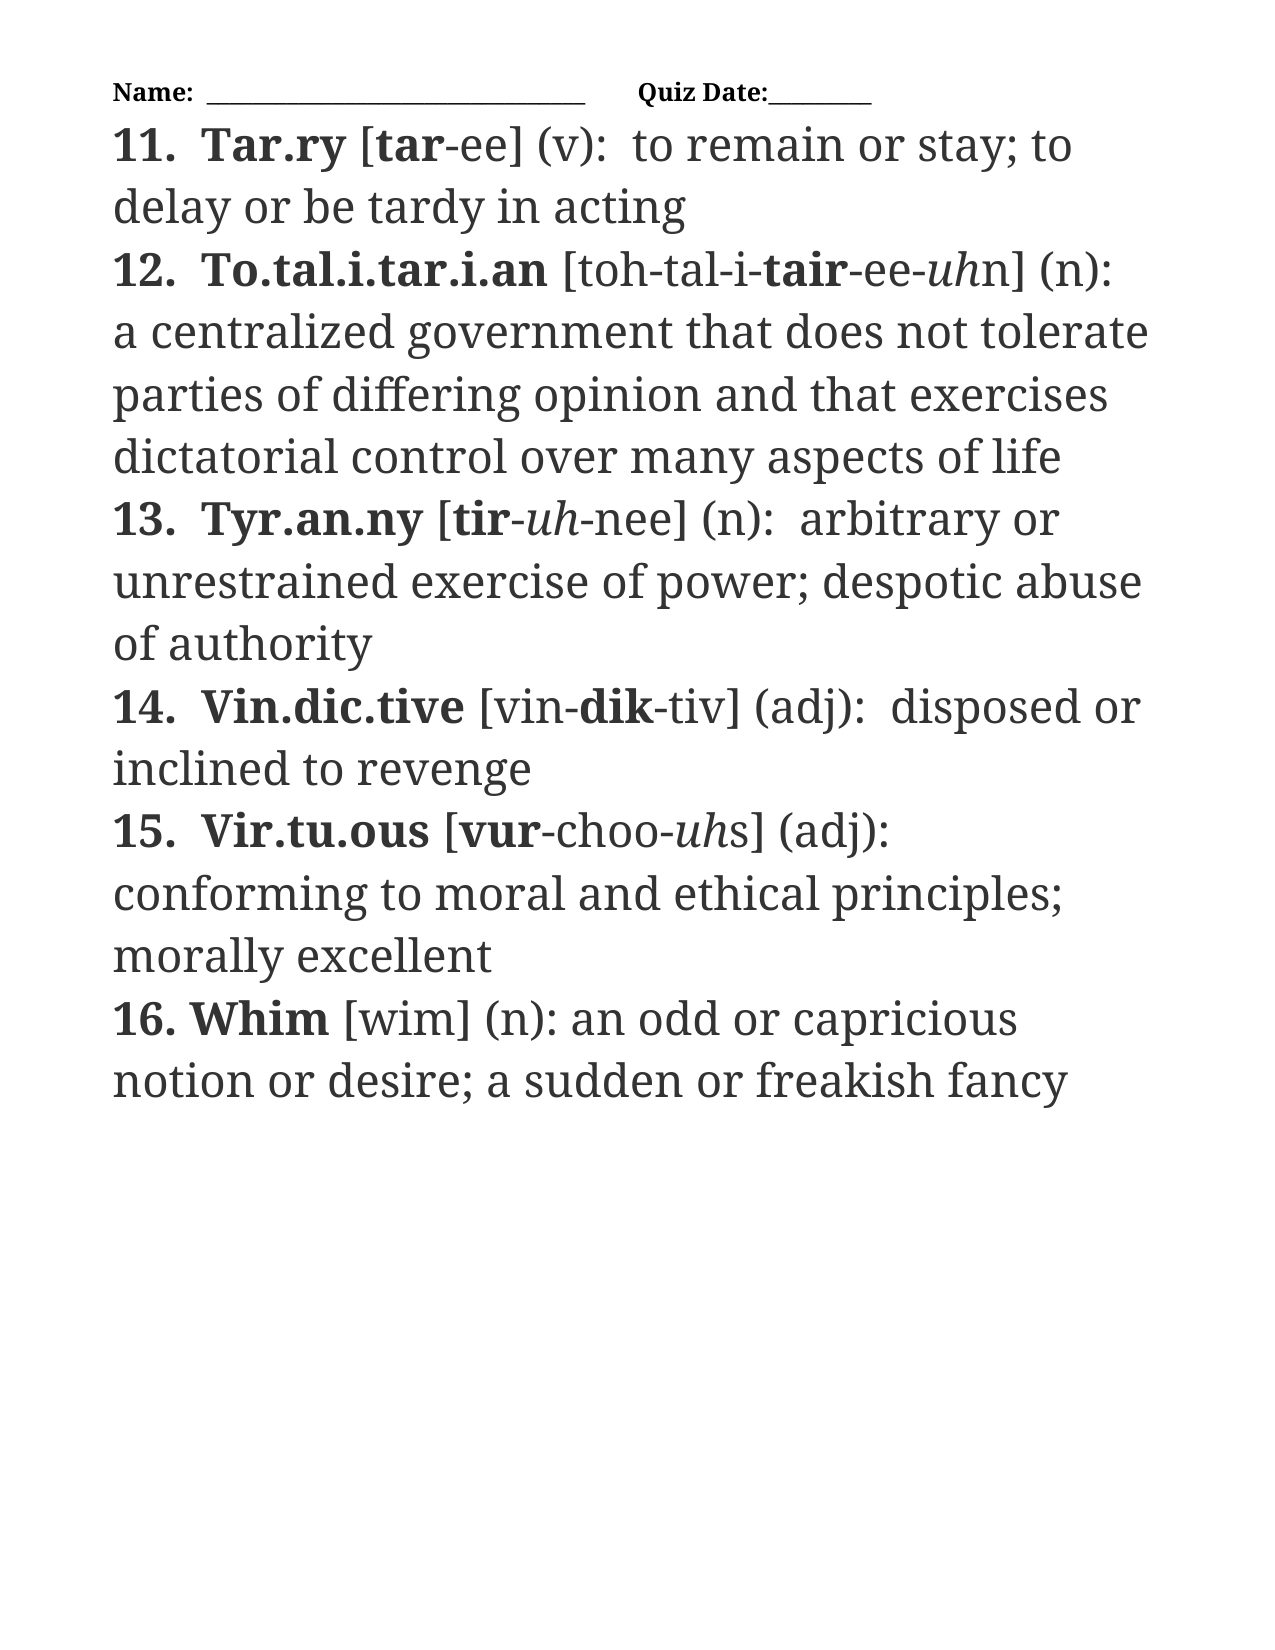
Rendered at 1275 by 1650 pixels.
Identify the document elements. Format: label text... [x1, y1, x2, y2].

text 11. Tar.ry [tar-ee] (v): to remain or stay; to delay or be tardy in acting [112, 112, 1162, 237]
text 16. Whim [wim] (n): an odd or capricious notion or desire; a sudden or freakish fancy [112, 986, 1162, 1111]
text 14. Vin.dic.tive [vin-dik-tiv] (adj): disposed or inclined to revenge [112, 674, 1162, 799]
text 12. To.tal.i.tar.i.an [toh-tal-i-tair-ee-uhn] (n): a centralized government that does not tolerate parties of differing opinion and that exercises dictatorial control over many aspects of life [112, 237, 1162, 487]
text 13. Tyr.an.ny [tir-uh-nee] (n): arbitrary or unrestrained exercise of power; despotic abuse of authority [112, 487, 1162, 674]
text 15. Vir.tu.ous [vur-choo-uhs] (adj): conforming to moral and ethical principles; morally excellent [112, 799, 1162, 986]
